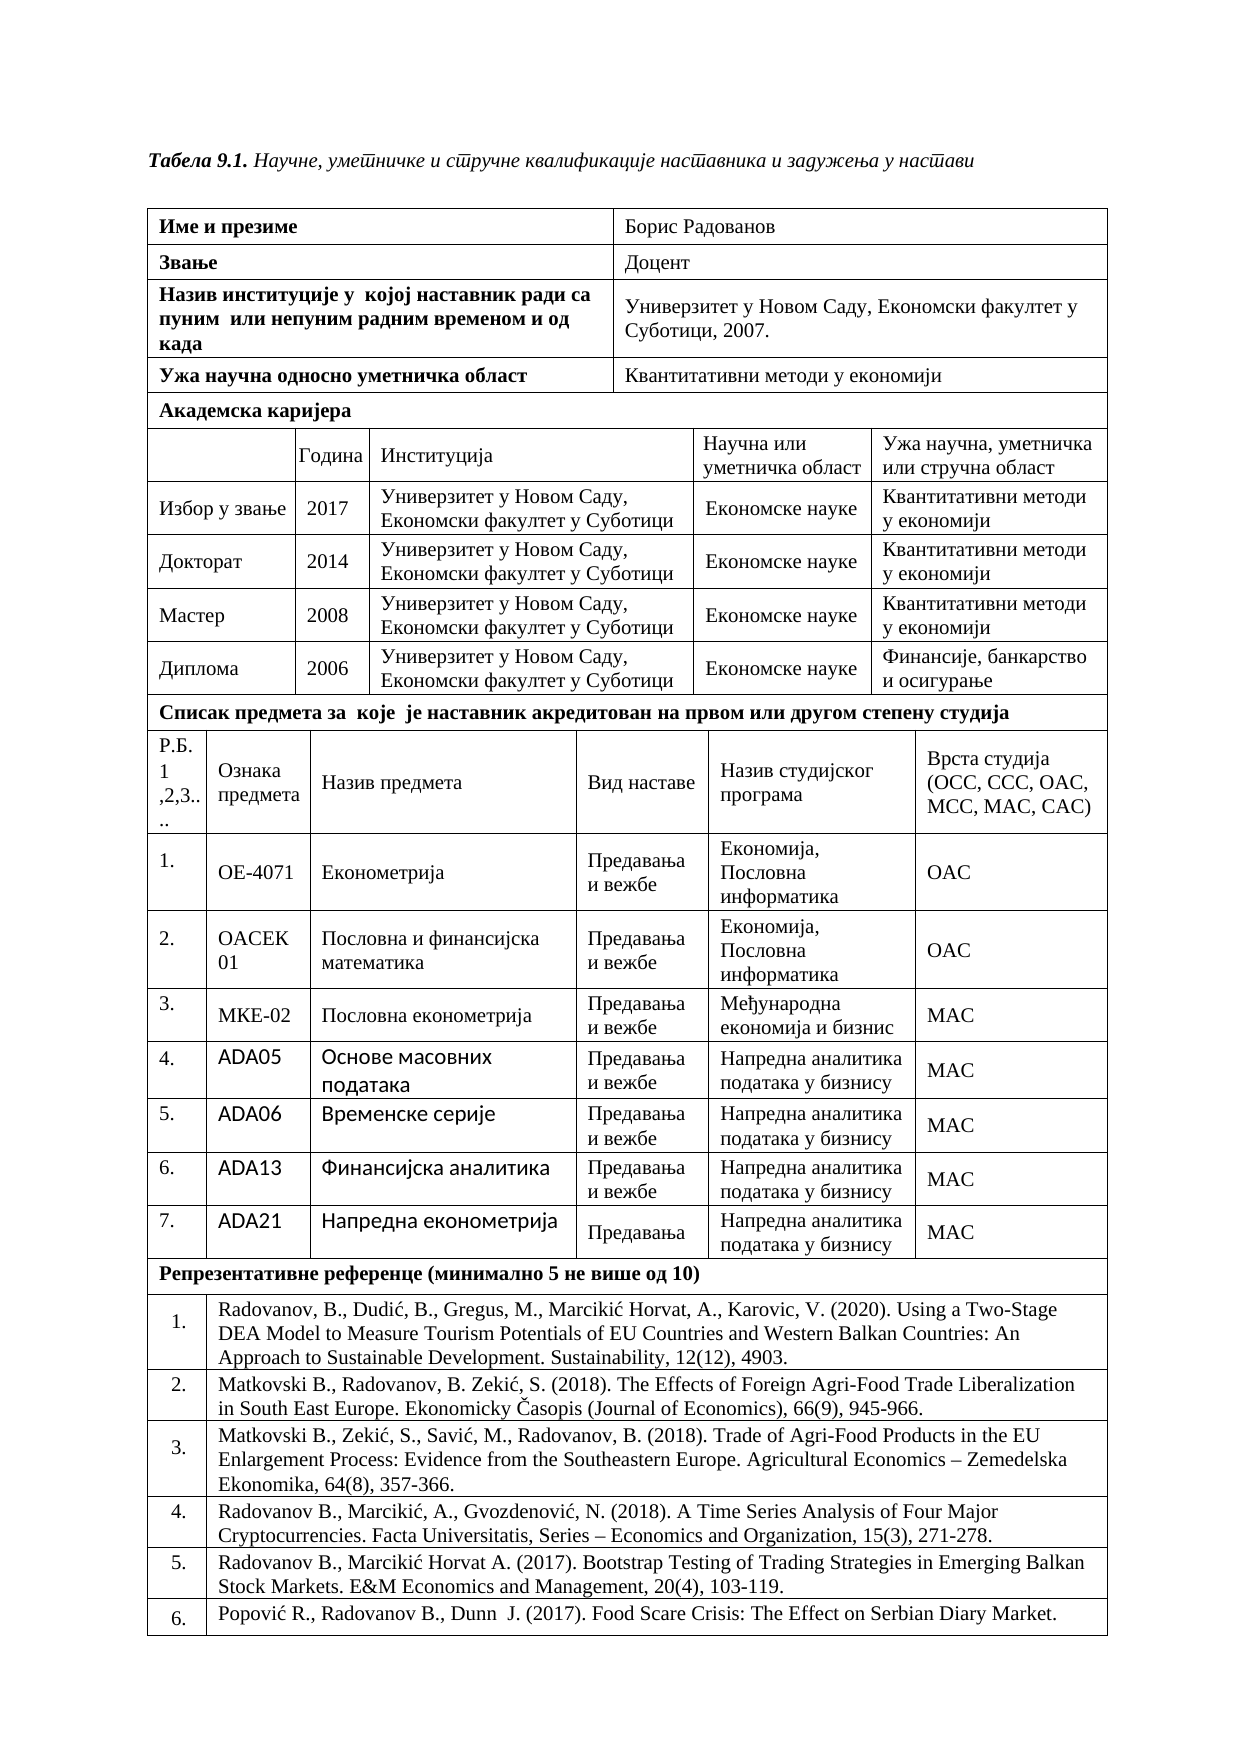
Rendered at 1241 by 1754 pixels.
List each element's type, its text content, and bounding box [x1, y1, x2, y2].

table_cell МАС [916, 1099, 1107, 1152]
table_cell 2017 [296, 482, 369, 534]
table_cell [148, 1421, 206, 1496]
table_cell ADA05 [207, 1042, 310, 1098]
table_cell Предавања и вежбе [577, 1153, 708, 1205]
table_cell Економске науке [694, 589, 871, 641]
table_cell Година [296, 429, 369, 481]
table_cell Квантитативни методи у економији [872, 535, 1107, 587]
table_cell [148, 1295, 206, 1369]
table_cell 2008 [296, 589, 369, 641]
table_cell МАС [916, 1042, 1107, 1098]
table_cell МКЕ-02 [207, 989, 310, 1041]
table_cell Временске серије [311, 1099, 576, 1152]
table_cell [207, 1599, 1107, 1635]
table_cell [148, 1206, 206, 1258]
table_cell Предавања и вежбе [577, 989, 708, 1041]
table_cell Radovanov B., Marcikić, A., Gvozdenović, N. (2018). A Time Series Analysis of Four Major Cryptocurrencies. Facta Universitatis, Series – Economics and Organization, 15(3), 271-278. [207, 1497, 1107, 1547]
table_cell Врста студија (ОСС, ССС, ОАС, МСС, МАС, САС) [916, 731, 1107, 833]
table_cell [148, 834, 206, 910]
table_cell Р.Б. 1,2,3.... [148, 731, 206, 833]
table_cell Диплома [148, 642, 295, 694]
text Табела 9.1. Научне, уметничке и стручне квалификације наставника и задужења у настави [148, 148, 1122, 172]
table_cell [148, 1497, 206, 1547]
table_cell Економија, Пословна информатика [709, 834, 915, 910]
table_cell Radovanov, B., Dudić, B., Gregus, M., Marcikić Horvat, A., Karovic, V. (2020). Using a Two-Stage DEA Model to Measure Tourism Potentials of EU Countries and Western Balkan Countries: An Approach to Sustainable Development. Sustainability, 12(12), 4903. [207, 1295, 1107, 1369]
table_cell ОЕ-4071 [207, 834, 310, 910]
table_cell Институција [370, 429, 693, 481]
table_cell Економетрија [311, 834, 576, 910]
table_cell Matkovski B., Radovanov, B. Zekić, S. (2018). The Effects of Foreign Agri-Food Trade Liberalization in South East Europe. Ekonomicky Časopis (Journal of Economics), 66(9), 945-966. [207, 1370, 1107, 1420]
table_cell Академска каријера [148, 393, 1107, 427]
table_cell Напредна економетрија [311, 1206, 576, 1258]
table_cell Предавања [577, 1206, 708, 1258]
table_cell Ознака предмета [207, 731, 310, 833]
table_cell Мастер [148, 589, 295, 641]
table_cell [148, 1099, 206, 1152]
table_cell Предавања и вежбе [577, 911, 708, 988]
table_cell Списак предмета за које је наставник акредитован на првом или другом степену студија [148, 695, 1107, 729]
table_cell Пословна и финансијска математика [311, 911, 576, 988]
table_cell Универзитет у Новом Саду, Економски факултет у Суботици [370, 535, 693, 587]
table_cell [148, 911, 206, 988]
table_cell Предавања и вежбе [577, 1042, 708, 1098]
table_cell Напредна аналитика података у бизнису [709, 1206, 915, 1258]
table_cell [148, 1370, 206, 1420]
table_cell Квантитативни методи у економији [872, 482, 1107, 534]
table_cell ADA13 [207, 1153, 310, 1205]
table_cell Квантитативни методи у економији [872, 589, 1107, 641]
table_cell Економија, Пословна информатика [709, 911, 915, 988]
table_cell ОАС [916, 834, 1107, 910]
table_cell Докторат [148, 535, 295, 587]
table_cell МАС [916, 1206, 1107, 1258]
table_cell Финансијска аналитика [311, 1153, 576, 1205]
table_cell Ужа научна односно уметничка област [148, 358, 613, 392]
table_cell ОАС [916, 911, 1107, 988]
table_cell [148, 1042, 206, 1098]
table_cell [148, 1599, 206, 1635]
table_cell МАС [916, 1153, 1107, 1205]
table_cell Финансије, банкарство и осигурање [872, 642, 1107, 694]
table_cell Напредна аналитика података у бизнису [709, 1099, 915, 1152]
table_cell Научна или уметничка област [694, 429, 871, 481]
table_cell Универзитет у Новом Саду, Економски факултет у Суботици, 2007. [614, 280, 1107, 357]
table_cell ADA21 [207, 1206, 310, 1258]
table_cell ОАСЕК01 [207, 911, 310, 988]
table_cell [148, 989, 206, 1041]
table_cell Вид наставе [577, 731, 708, 833]
table_cell Репрезентативне референце (минимално 5 не више од 10) [148, 1259, 1107, 1294]
table_cell Основе масовних података [311, 1042, 576, 1098]
table_cell Међународна економија и бизнис [709, 989, 915, 1041]
table_cell Назив студијског програма [709, 731, 915, 833]
table_cell Звање [148, 245, 613, 279]
table_cell Економске науке [694, 642, 871, 694]
table_cell [148, 429, 295, 481]
table_cell Предавања и вежбе [577, 1099, 708, 1152]
table_cell [148, 1153, 206, 1205]
table_cell Избор у звање [148, 482, 295, 534]
table_cell Напредна аналитика података у бизнису [709, 1042, 915, 1098]
table_cell Универзитет у Новом Саду, Економски факултет у Суботици [370, 642, 693, 694]
table_cell Radovanov B., Marcikić Horvat A. (2017). Bootstrap Testing of Trading Strategies in Emerging Balkan Stock Markets. E&M Economics and Management, 20(4), 103-119. [207, 1548, 1107, 1598]
table_cell Предавања и вежбе [577, 834, 708, 910]
table_cell Економске науке [694, 482, 871, 534]
table_cell Напредна аналитика података у бизнису [709, 1153, 915, 1205]
table_header Борис Радованов [614, 209, 1107, 244]
table_header Име и презиме [148, 209, 613, 244]
table_cell Квантитативни методи у економији [614, 358, 1107, 392]
table_cell Универзитет у Новом Саду, Економски факултет у Суботици [370, 589, 693, 641]
table_cell Економске науке [694, 535, 871, 587]
table_cell Назив институције у којој наставник ради са пуним или непуним радним временом и од када [148, 280, 613, 357]
table_cell ADA06 [207, 1099, 310, 1152]
table_cell Пословна економетрија [311, 989, 576, 1041]
table_cell МАС [916, 989, 1107, 1041]
table_cell Доцент [614, 245, 1107, 279]
table_cell Назив предмета [311, 731, 576, 833]
table_cell Ужа научна, уметничка или стручна област [872, 429, 1107, 481]
table_cell 2006 [296, 642, 369, 694]
table_cell [148, 1548, 206, 1598]
table_cell Универзитет у Новом Саду, Економски факултет у Суботици [370, 482, 693, 534]
table_cell Matkovski B., Zekić, S., Savić, M., Radovanov, B. (2018). Trade of Agri-Food Products in the EU Enlargement Process: Evidence from the Southeastern Europe. Agricultural Economics – Zemedelska Ekonomika, 64(8), 357-366. [207, 1421, 1107, 1496]
table_cell 2014 [296, 535, 369, 587]
